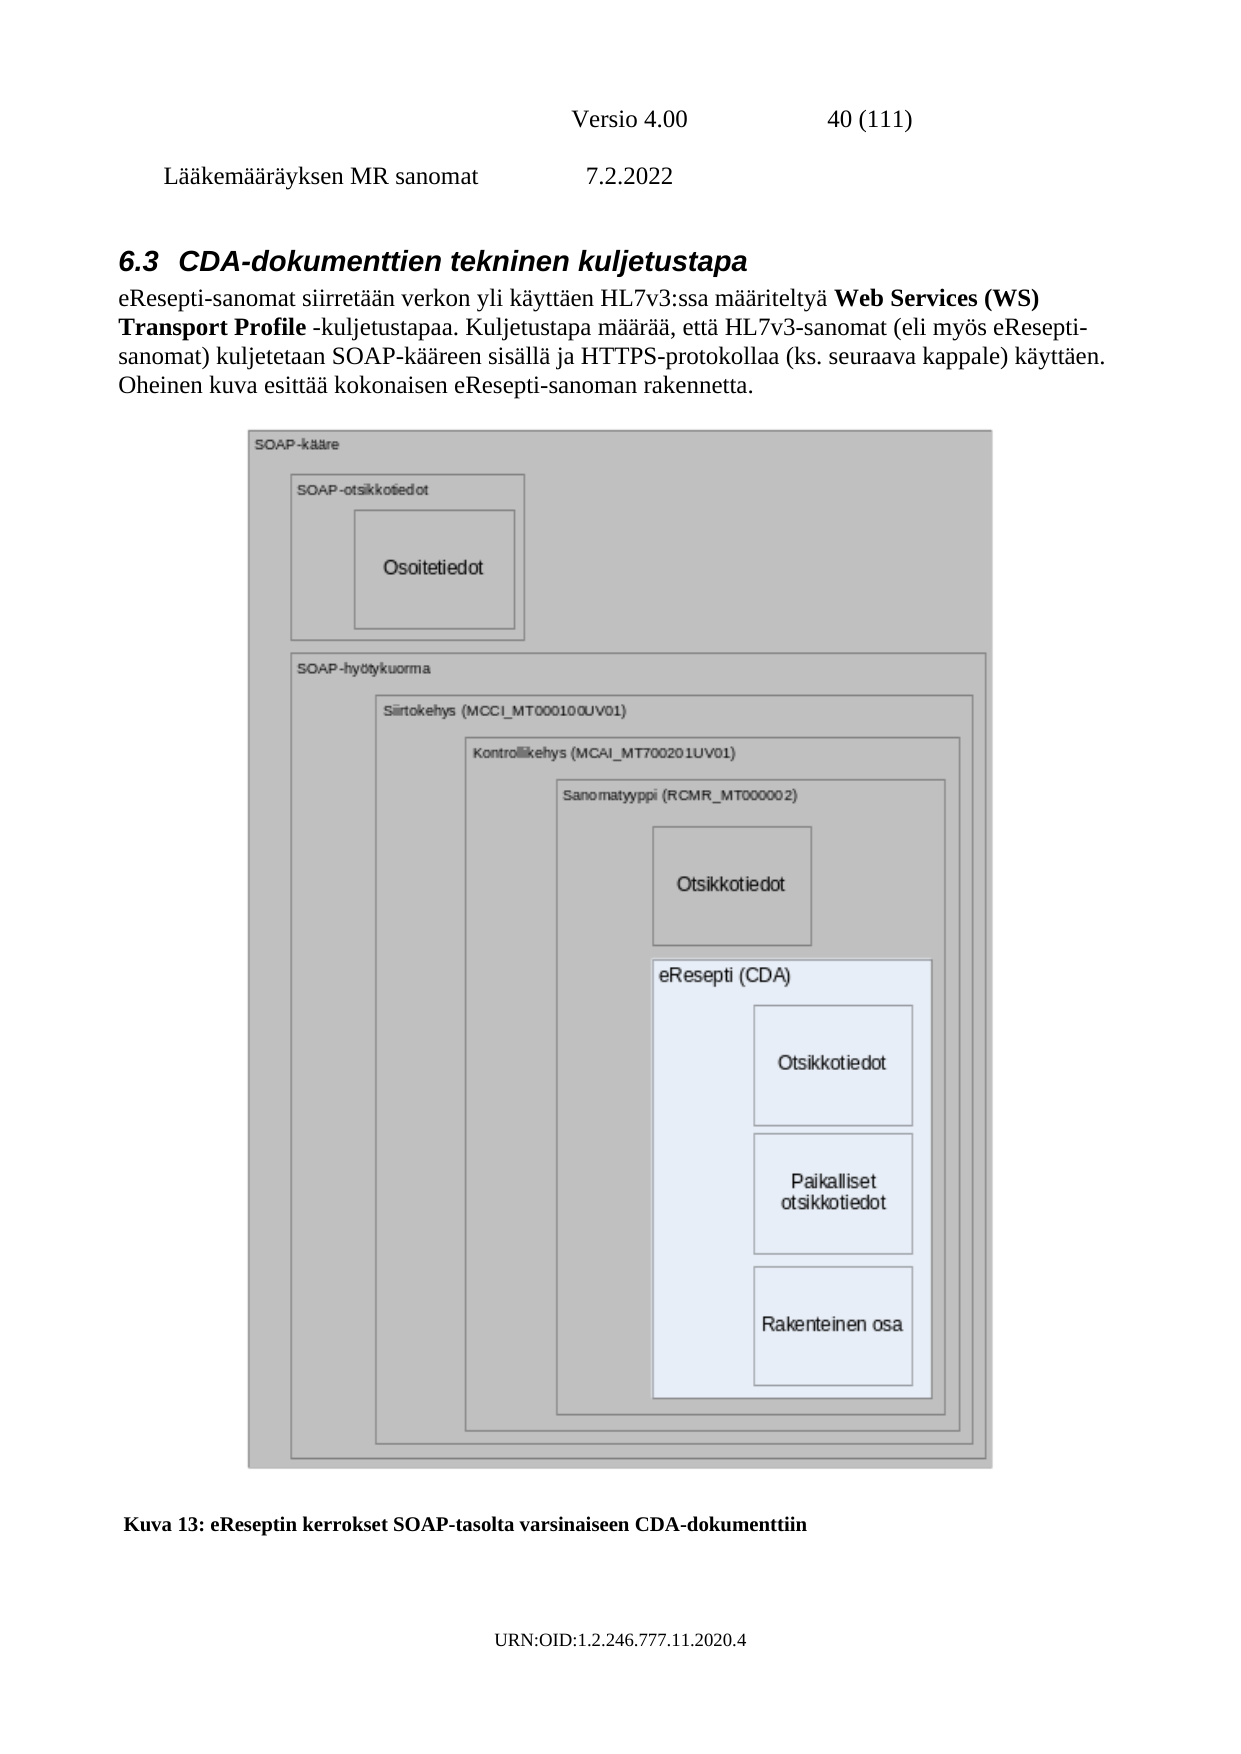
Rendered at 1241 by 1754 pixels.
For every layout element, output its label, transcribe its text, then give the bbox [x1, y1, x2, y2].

text eResepti-sanomat siirretään verkon yli käyttäen HL7v3:ssa määriteltyä Web Services (WS) Transport Profile -kuljetustapaa. Kuljetustapa määrää, että HL7v3-sanomat (eli myös eResepti-sanomat) kuljetetaan SOAP-kääreen sisällä ja HTTPS-protokollaa (ks. seuraava kappale) käyttäen. Oheinen kuva esittää kokonaisen eResepti-sanoman rakennetta. [118, 283, 1122, 398]
subtitle CDA-dokumenttien tekninen kuljetustapa [118, 244, 1122, 277]
